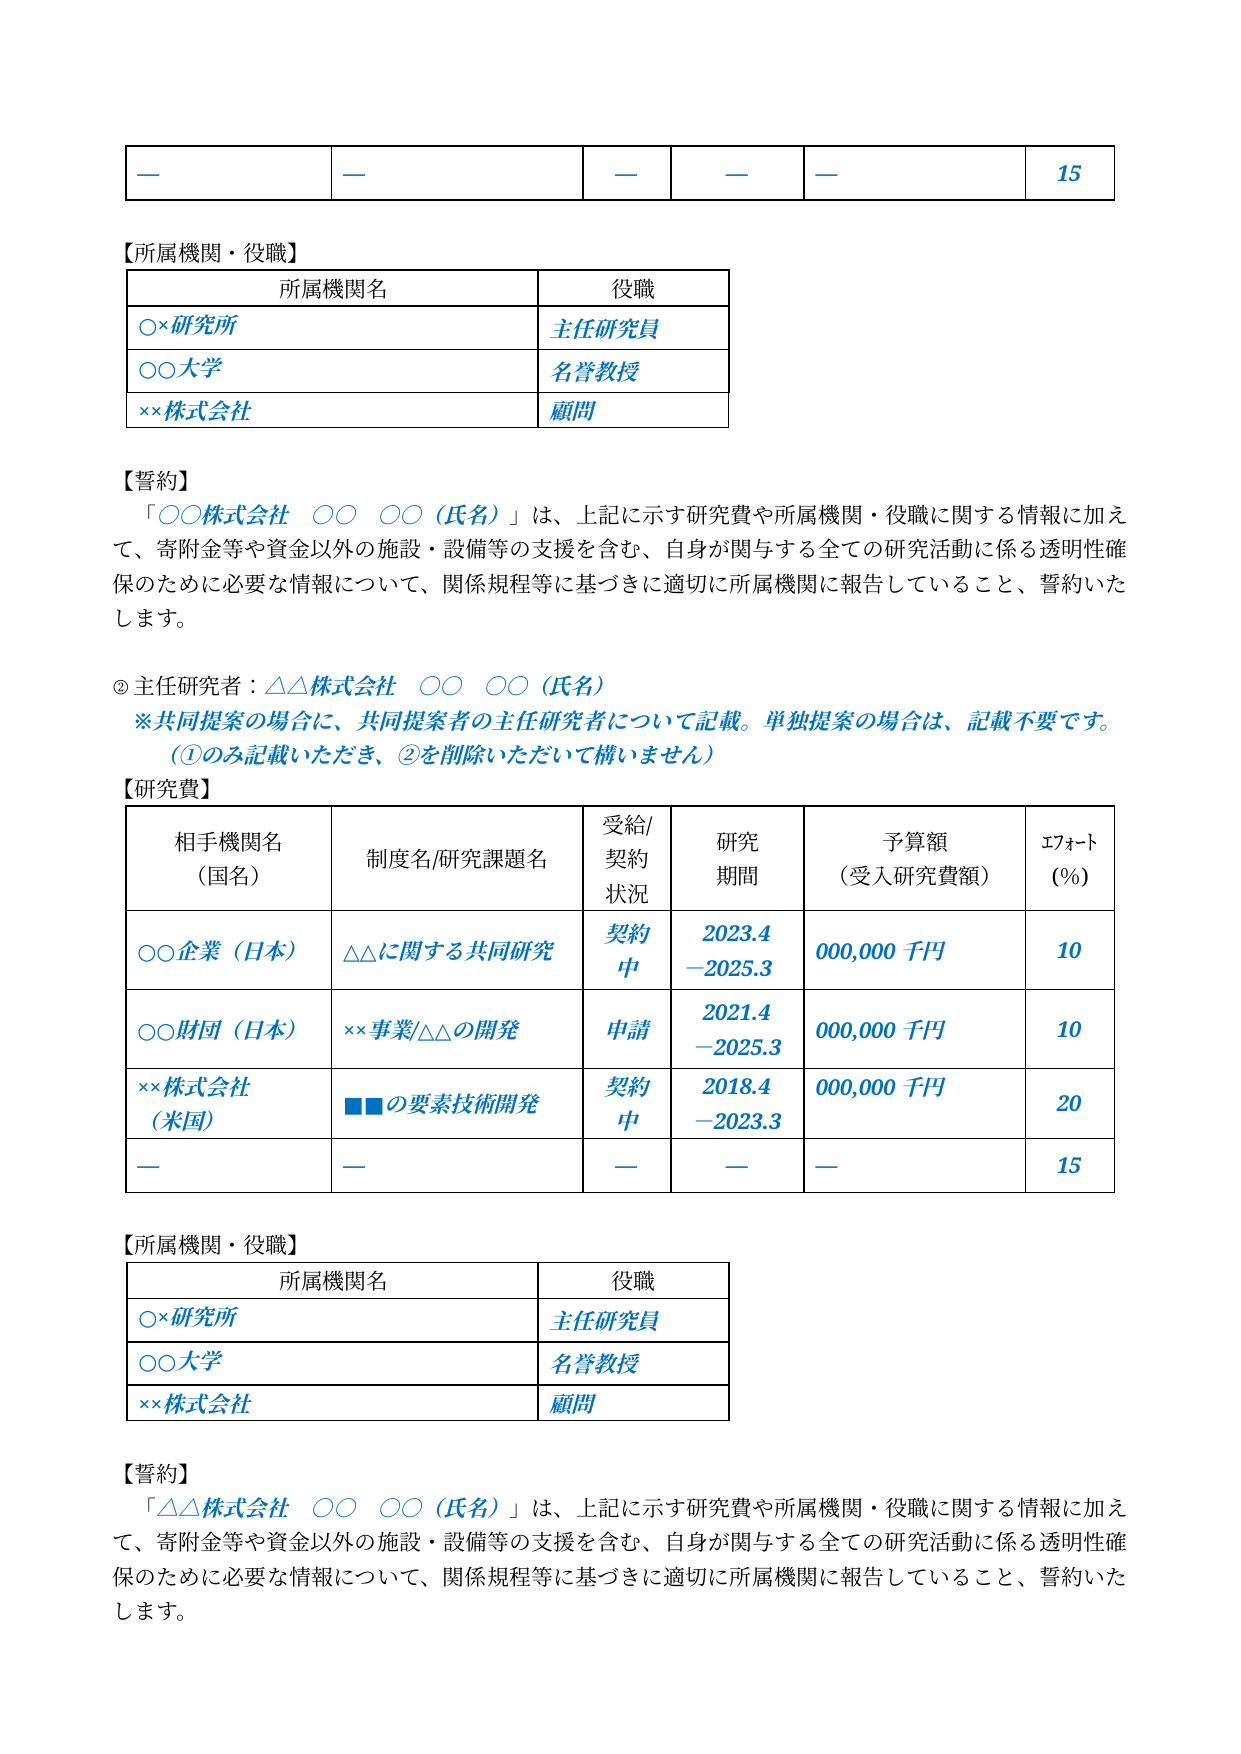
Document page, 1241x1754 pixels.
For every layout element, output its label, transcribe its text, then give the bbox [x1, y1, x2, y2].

text 【誓約】 [112, 1456, 1128, 1490]
table_cell 15 [1026, 147, 1114, 199]
table_cell ― [584, 147, 670, 199]
table_cell 20 [1026, 1069, 1114, 1137]
table_cell 2023.4 －2025.3 [672, 911, 803, 988]
table_cell ○×研究所 [128, 1299, 537, 1341]
table_cell 申請 [584, 990, 670, 1067]
table_cell 顧問 [539, 1386, 728, 1420]
table_cell 名誉教授 [539, 1343, 728, 1384]
table_cell ××株式会社 [127, 393, 537, 427]
table_cell 000,000千円 [805, 990, 1025, 1067]
text 「○○株式会社 ○○ ○○（氏名）」は、上記に示す研究費や所属機関・役職に関する情報に加えて、寄附金等や資金以外の施設・設備等の支援を含む、自身が関与する全ての研究活動に係る透明性確保のために必要な情報について、関係規程等に基づきに適切に所属機関に報告していること、誓約いたします。 [112, 497, 1128, 634]
table_cell 10 [1026, 911, 1114, 988]
text ②主任研究者：△△株式会社 ○○ ○○（氏名） [112, 668, 1128, 702]
table_cell ○○大学 [128, 350, 537, 392]
table_cell ○○大学 [128, 1343, 537, 1384]
table_cell ― [672, 1139, 803, 1192]
table_cell ××事業/△△の開発 [332, 990, 582, 1067]
table_header 所属機関名 [128, 1263, 537, 1297]
table_cell ××株式会社 （米国） [127, 1069, 331, 1137]
table_cell 顧問 [539, 393, 728, 427]
table_cell 000,000千円 [805, 911, 1025, 988]
table_cell ○○財団（日本） [127, 990, 331, 1067]
table_cell 主任研究員 [539, 1299, 728, 1341]
text 【研究費】 [112, 771, 1128, 805]
text 【所属機関・役職】 [112, 1227, 1128, 1262]
text ※共同提案の場合に、共同提案者の主任研究者について記載。単独提案の場合は、記載不要です。（①のみ記載いただき、②を削除いただいて構いません） [134, 702, 1128, 771]
table_cell ― [672, 147, 803, 199]
table_header 役職 [539, 271, 728, 305]
table_cell ― [127, 1139, 331, 1192]
table_cell ○×研究所 [128, 307, 537, 348]
table_cell ■■の要素技術開発 [332, 1069, 582, 1137]
table_cell 10 [1026, 990, 1114, 1067]
table_cell ― [127, 147, 331, 199]
table_cell △△に関する共同研究 [332, 911, 582, 988]
table_cell 名誉教授 [539, 350, 728, 392]
table_header 受給/契約 状況 [584, 807, 670, 910]
table_cell 主任研究員 [539, 307, 728, 348]
table_header 予算額 （受入研究費額） [805, 807, 1025, 910]
table_header 所属機関名 [128, 271, 537, 305]
table_cell ― [332, 1139, 582, 1192]
table_cell 契約中 [584, 911, 670, 988]
text 【所属機関・役職】 [112, 235, 1128, 269]
table_header 制度名/研究課題名 [332, 807, 582, 910]
table_cell ― [332, 147, 582, 199]
table_header ｴﾌｫｰﾄ (％) [1026, 807, 1114, 910]
table_cell ○○企業（日本） [127, 911, 331, 988]
table_cell ― [584, 1139, 670, 1192]
table_cell 15 [1026, 1139, 1114, 1192]
table_cell ××株式会社 [128, 1386, 537, 1420]
table_cell ― [805, 147, 1025, 199]
table_cell 2018.4 －2023.3 [672, 1069, 803, 1137]
table_header 相手機関名 （国名） [127, 807, 331, 910]
table_cell 2021.4 －2025.3 [672, 990, 803, 1067]
table_cell 000,000千円 [805, 1069, 1025, 1137]
text 「△△株式会社 ○○ ○○（氏名）」は、上記に示す研究費や所属機関・役職に関する情報に加えて、寄附金等や資金以外の施設・設備等の支援を含む、自身が関与する全ての研究活動に係る透明性確保のために必要な情報について、関係規程等に基づきに適切に所属機関に報告していること、誓約いたします。 [112, 1490, 1128, 1627]
table_header 研究 期間 [672, 807, 803, 910]
table_cell ― [805, 1139, 1025, 1192]
text 【誓約】 [112, 463, 1128, 497]
table_cell 契約中 [584, 1069, 670, 1137]
table_header 役職 [539, 1263, 728, 1297]
